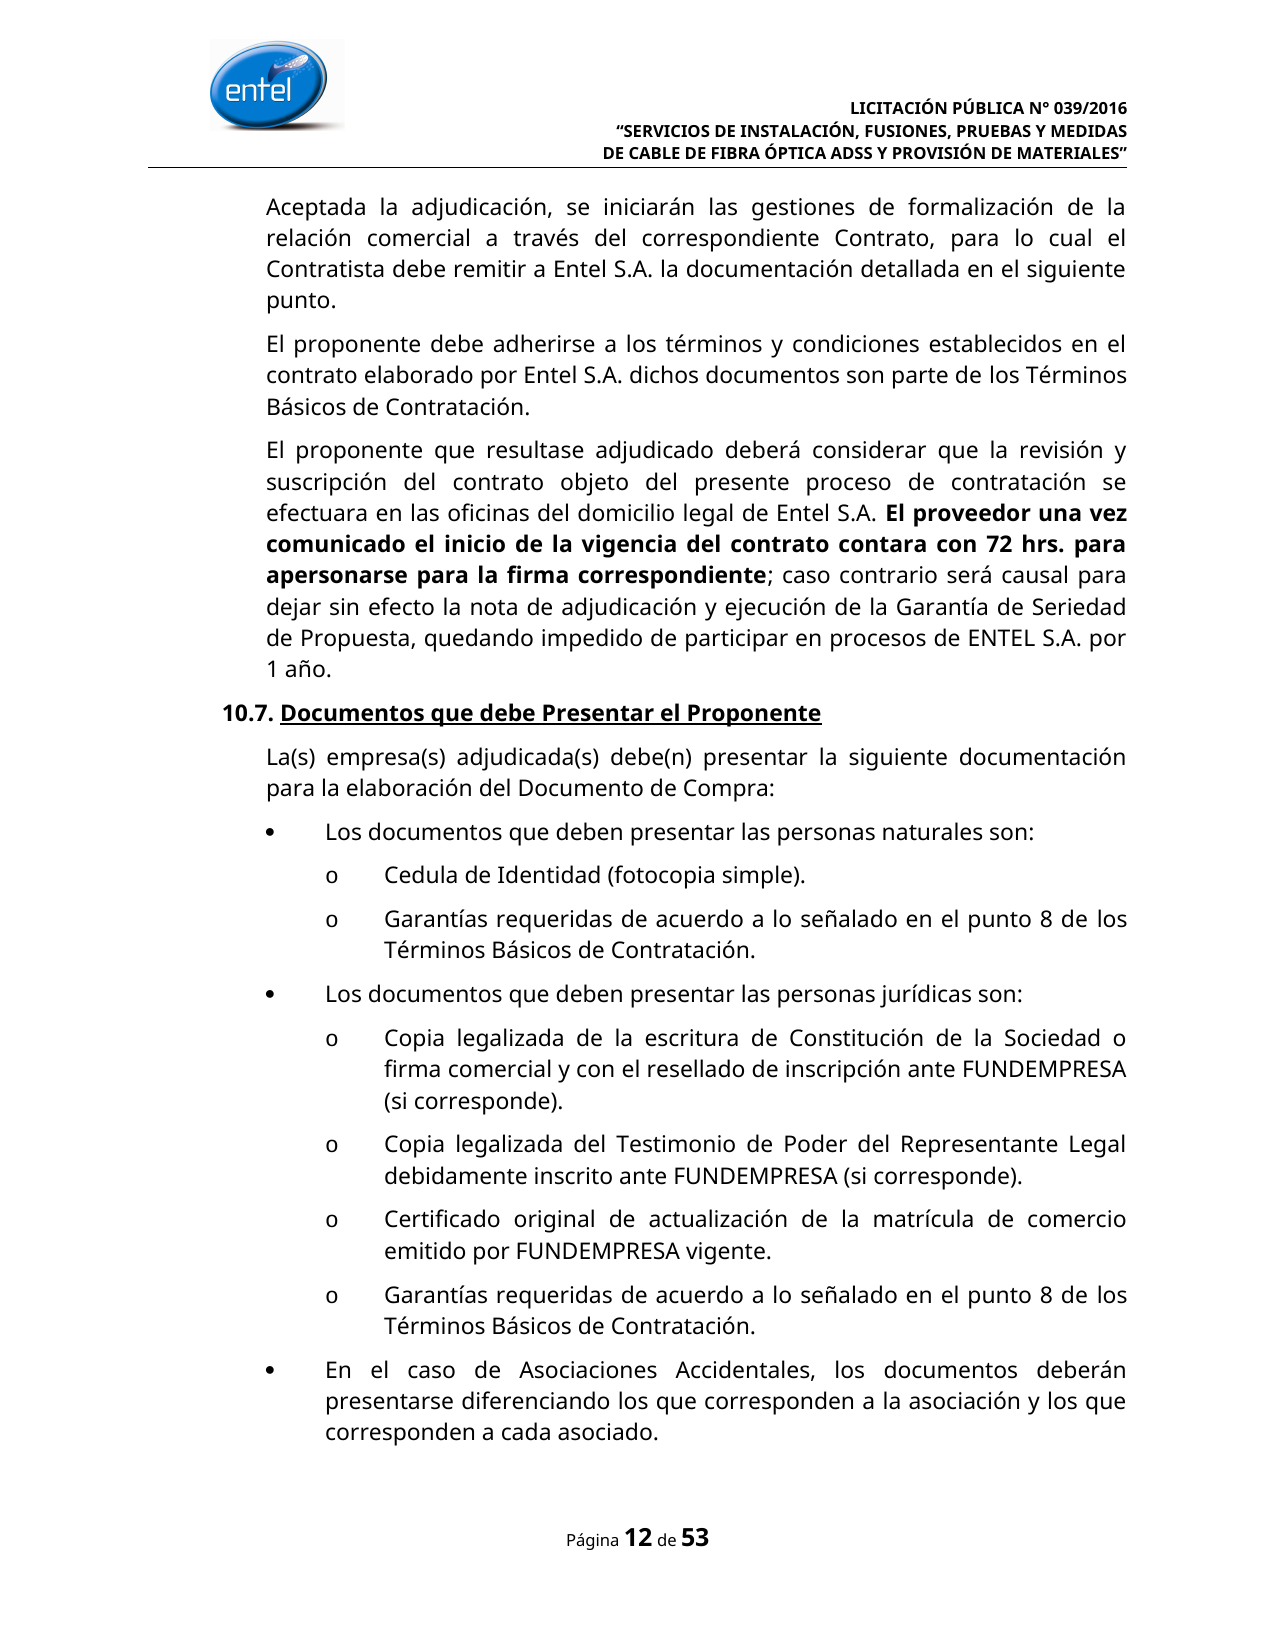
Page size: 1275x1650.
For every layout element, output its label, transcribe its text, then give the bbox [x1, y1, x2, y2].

list Copia legalizada de la escritura de Constitución de la Sociedad o firma comercial y con el resellado de inscripción ante FUNDEMPRESA (si corresponde). [325, 1022, 1127, 1116]
picture [209, 39, 345, 131]
list Los documentos que deben presentar las personas naturales son: [266, 816, 1127, 847]
list En el caso de Asociaciones Accidentales, los documentos deberán presentarse diferenciando los que corresponden a la asociación y los que corresponden a cada asociado. [266, 1354, 1127, 1447]
list Cedula de Identidad (fotocopia simple). [325, 859, 1127, 891]
text El proponente que resultase adjudicado deberá considerar que la revisión y suscripción del contrato objeto del presente proceso de contratación se efectuara en las oficinas del domicilio legal de Entel S.A. El proveedor una vez comunicado el inicio de la vigencia del contrato contara con 72 hrs. para apersonarse para la firma correspondiente; caso contrario será causal para dejar sin efecto la nota de adjudicación y ejecución de la Garantía de Seriedad de Propuesta, quedando impedido de participar en procesos de ENTEL S.A. por 1 año. [266, 434, 1127, 684]
list Los documentos que deben presentar las personas jurídicas son: [266, 978, 1127, 1009]
text El proponente debe adherirse a los términos y condiciones establecidos en el contrato elaborado por Entel S.A. dichos documentos son parte de los Términos Básicos de Contratación. [266, 328, 1127, 422]
text La(s) empresa(s) adjudicada(s) debe(n) presentar la siguiente documentación para la elaboración del Documento de Compra: [266, 741, 1127, 803]
text Aceptada la adjudicación, se iniciarán las gestiones de formalización de la relación comercial a través del correspondiente Contrato, para lo cual el Contratista debe remitir a Entel S.A. la documentación detallada en el siguiente punto. [266, 191, 1127, 316]
list Garantías requeridas de acuerdo a lo señalado en el punto 8 de los Términos Básicos de Contratación. [325, 903, 1127, 966]
list Certificado original de actualización de la matrícula de comercio emitido por FUNDEMPRESA vigente. [325, 1203, 1127, 1266]
text 10.7. Documentos que debe Presentar el Proponente [148, 697, 1127, 728]
list Garantías requeridas de acuerdo a lo señalado en el punto 8 de los Términos Básicos de Contratación. [325, 1278, 1127, 1341]
list Copia legalizada del Testimonio de Poder del Representante Legal debidamente inscrito ante FUNDEMPRESA (si corresponde). [325, 1128, 1127, 1191]
